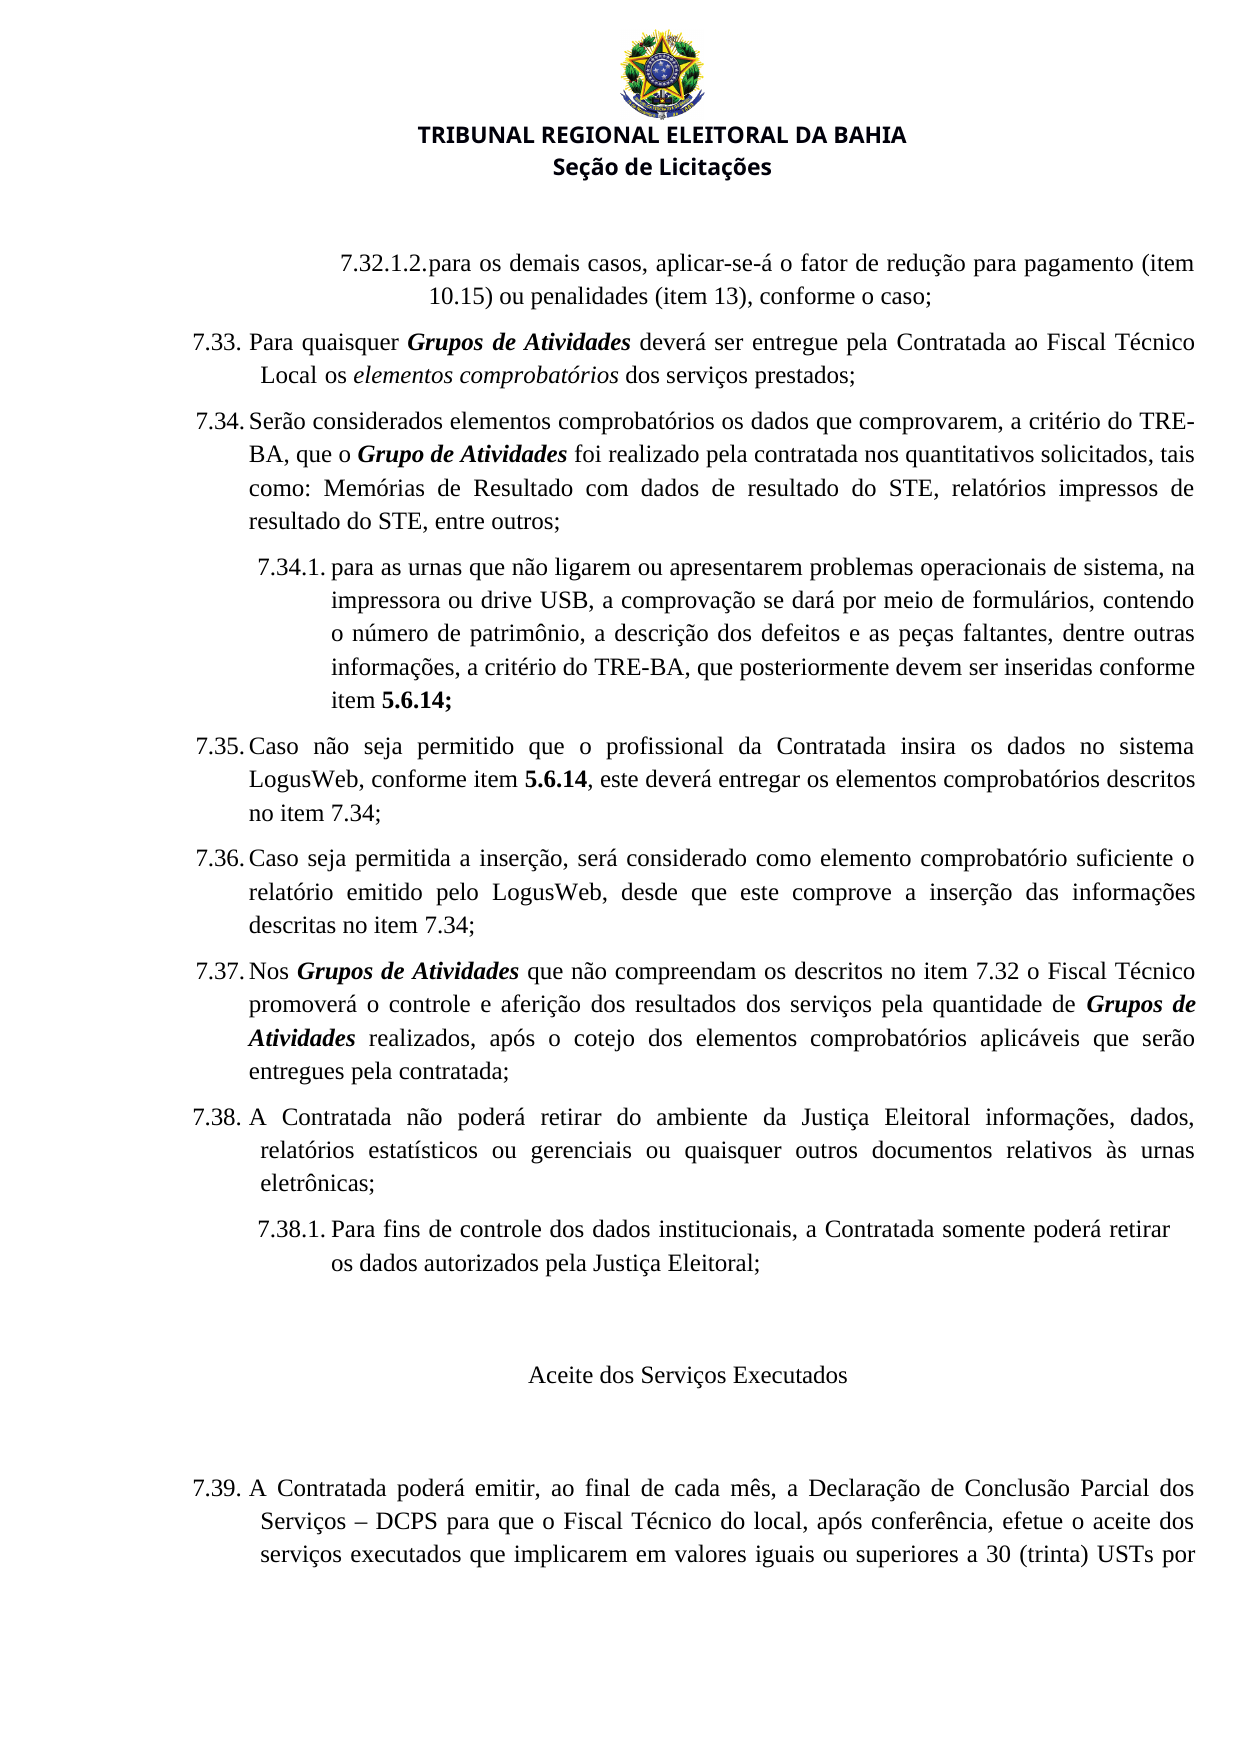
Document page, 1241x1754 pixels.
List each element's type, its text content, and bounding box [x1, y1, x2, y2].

list Caso seja permitida a inserção, será considerado como elemento comprobatório suficiente o relatório emitido pelo LogusWeb, desde que este comprove a inserção das informações descritas no item 7.34; [195, 840, 1196, 940]
list Para fins de controle dos dados institucionais, a Contratada somente poderá retirar os dados autorizados pela Justiça Eleitoral; [257, 1211, 1172, 1278]
list Para quaisquer Grupos de Atividades deverá ser entregue pela Contratada ao Fiscal Técnico Local os elementos comprobatórios dos serviços prestados; [192, 323, 1196, 390]
list para os demais casos, aplicar-se-á o fator de redução para pagamento (item 10.15) ou penalidades (item 13), conforme o caso; [340, 244, 1196, 311]
list A Contratada não poderá retirar do ambiente da Justiça Eleitoral informações, dados, relatórios estatísticos ou gerenciais ou quaisquer outros documentos relativos às urnas eletrônicas; [192, 1098, 1196, 1198]
list Serão considerados elementos comprobatórios os dados que comprovarem, a critério do TRE-BA, que o Grupo de Atividades foi realizado pela contratada nos quantitativos solicitados, tais como: Memórias de Resultado com dados de resultado do STE, relatórios impressos de resultado do STE, entre outros; [195, 403, 1196, 536]
list para as urnas que não ligarem ou apresentarem problemas operacionais de sistema, na impressora ou drive USB, a comprovação se dará por meio de formulários, contendo o número de patrimônio, a descrição dos defeitos e as peças faltantes, dentre outras informações, a critério do TRE-BA, que posteriormente devem ser inseridas conforme item 5.6.14; [257, 548, 1196, 715]
list Nos Grupos de Atividades que não compreendam os descritos no item 7.32 o Fiscal Técnico promoverá o controle e aferição dos resultados dos serviços pela quantidade de Grupos de Atividades realizados, após o cotejo dos elementos comprobatórios aplicáveis que serão entregues pela contratada; [195, 953, 1196, 1086]
text Aceite dos Serviços Executados [180, 1357, 1196, 1390]
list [192, 1469, 1196, 1569]
list Caso não seja permitido que o profissional da Contratada insira os dados no sistema LogusWeb, conforme item 5.6.14, este deverá entregar os elementos comprobatórios descritos no item 7.34; [195, 728, 1196, 828]
